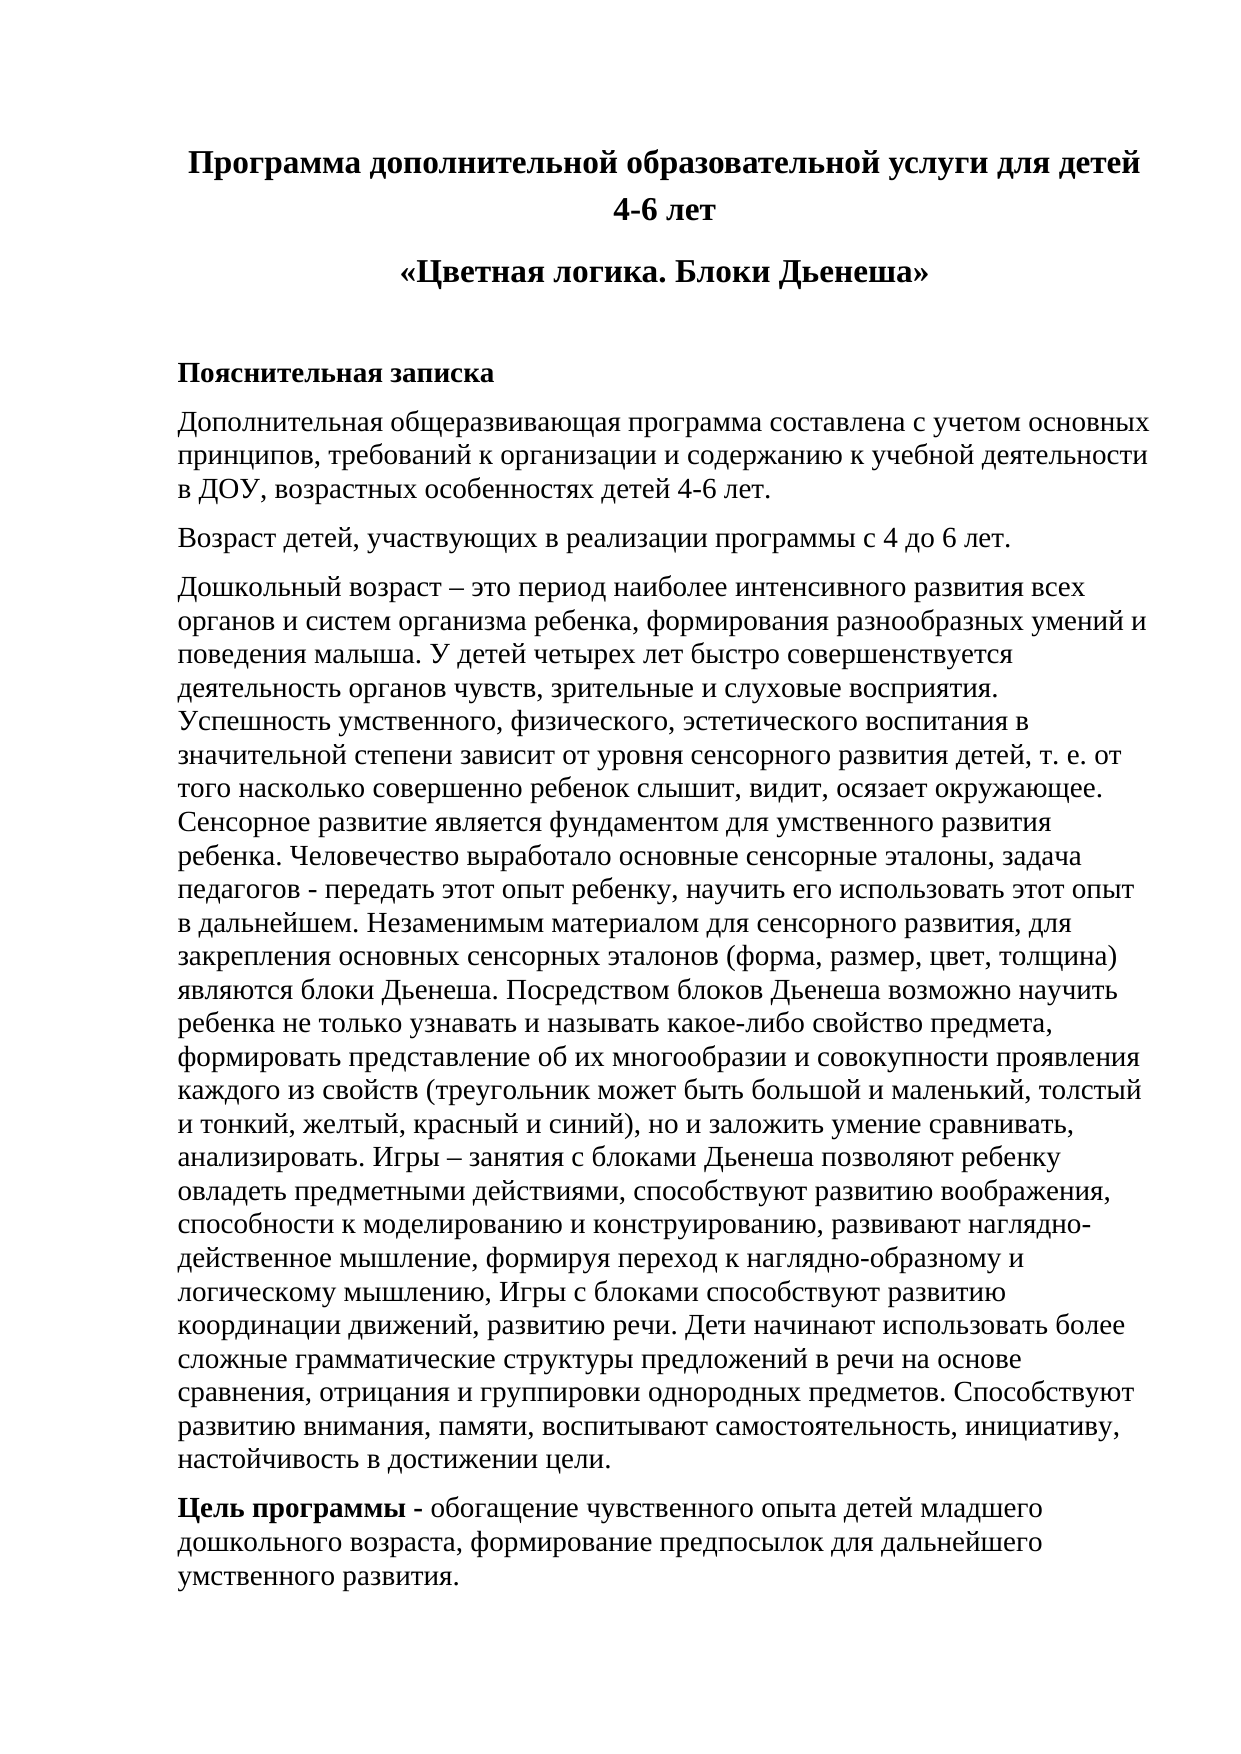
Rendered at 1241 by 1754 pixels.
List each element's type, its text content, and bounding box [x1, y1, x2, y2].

text Цель программы - обогащение чувственного опыта детей младшего дошкольного возраста, формирование предпосылок для дальнейшего умственного развития. [177, 1491, 1152, 1591]
text «Цветная логика. Блоки Дьенеша» [177, 243, 1152, 290]
text Программа дополнительной образовательной услуги для детей 4-6 лет [177, 134, 1152, 227]
text Дополнительная общеразвивающая программа составлена с учетом основных принципов, требований к организации и содержанию к учебной деятельности в ДОУ, возрастных особенностях детей 4-6 лет. [177, 404, 1152, 504]
text Дошкольный возраст – это период наиболее интенсивного развития всех органов и систем организма ребенка, формирования разнообразных умений и поведения малыша. У детей четырех лет быстро совершенствуется деятельность органов чувств, зрительные и слуховые восприятия. Успешность умственного, физического, эстетического воспитания в значительной степени зависит от уровня сенсорного развития детей, т. е. от того насколько совершенно ребенок слышит, видит, осязает окружающее. Сенсорное развитие является фундаментом для умственного развития ребенка. Человечество выработало основные сенсорные эталоны, задача педагогов - передать этот опыт ребенку, научить его использовать этот опыт в дальнейшем. Незаменимым материалом для сенсорного развития, для закрепления основных сенсорных эталонов (форма, размер, цвет, толщина) являются блоки Дьенеша. Посредством блоков Дьенеша возможно научить ребенка не только узнавать и называть какое-либо свойство предмета, формировать представление об их многообразии и совокупности проявления каждого из свойств (треугольник может быть большой и маленький, толстый и тонкий, желтый, красный и синий), но и заложить умение сравнивать, анализировать. Игры – занятия с блоками Дьенеша позволяют ребенку овладеть предметными действиями, способствуют развитию воображения, способности к моделированию и конструированию, развивают наглядно-действенное мышление, формируя переход к наглядно-образному и логическому мышлению, Игры с блоками способствуют развитию координации движений, развитию речи. Дети начинают использовать более сложные грамматические структуры предложений в речи на основе сравнения, отрицания и группировки однородных предметов. Способствуют развитию внимания, памяти, воспитывают самостоятельность, инициативу, настойчивость в достижении цели. [177, 569, 1152, 1475]
text Пояснительная записка [177, 355, 1152, 388]
text Возраст детей, участвующих в реализации программы с 4 до 6 лет. [177, 520, 1152, 554]
